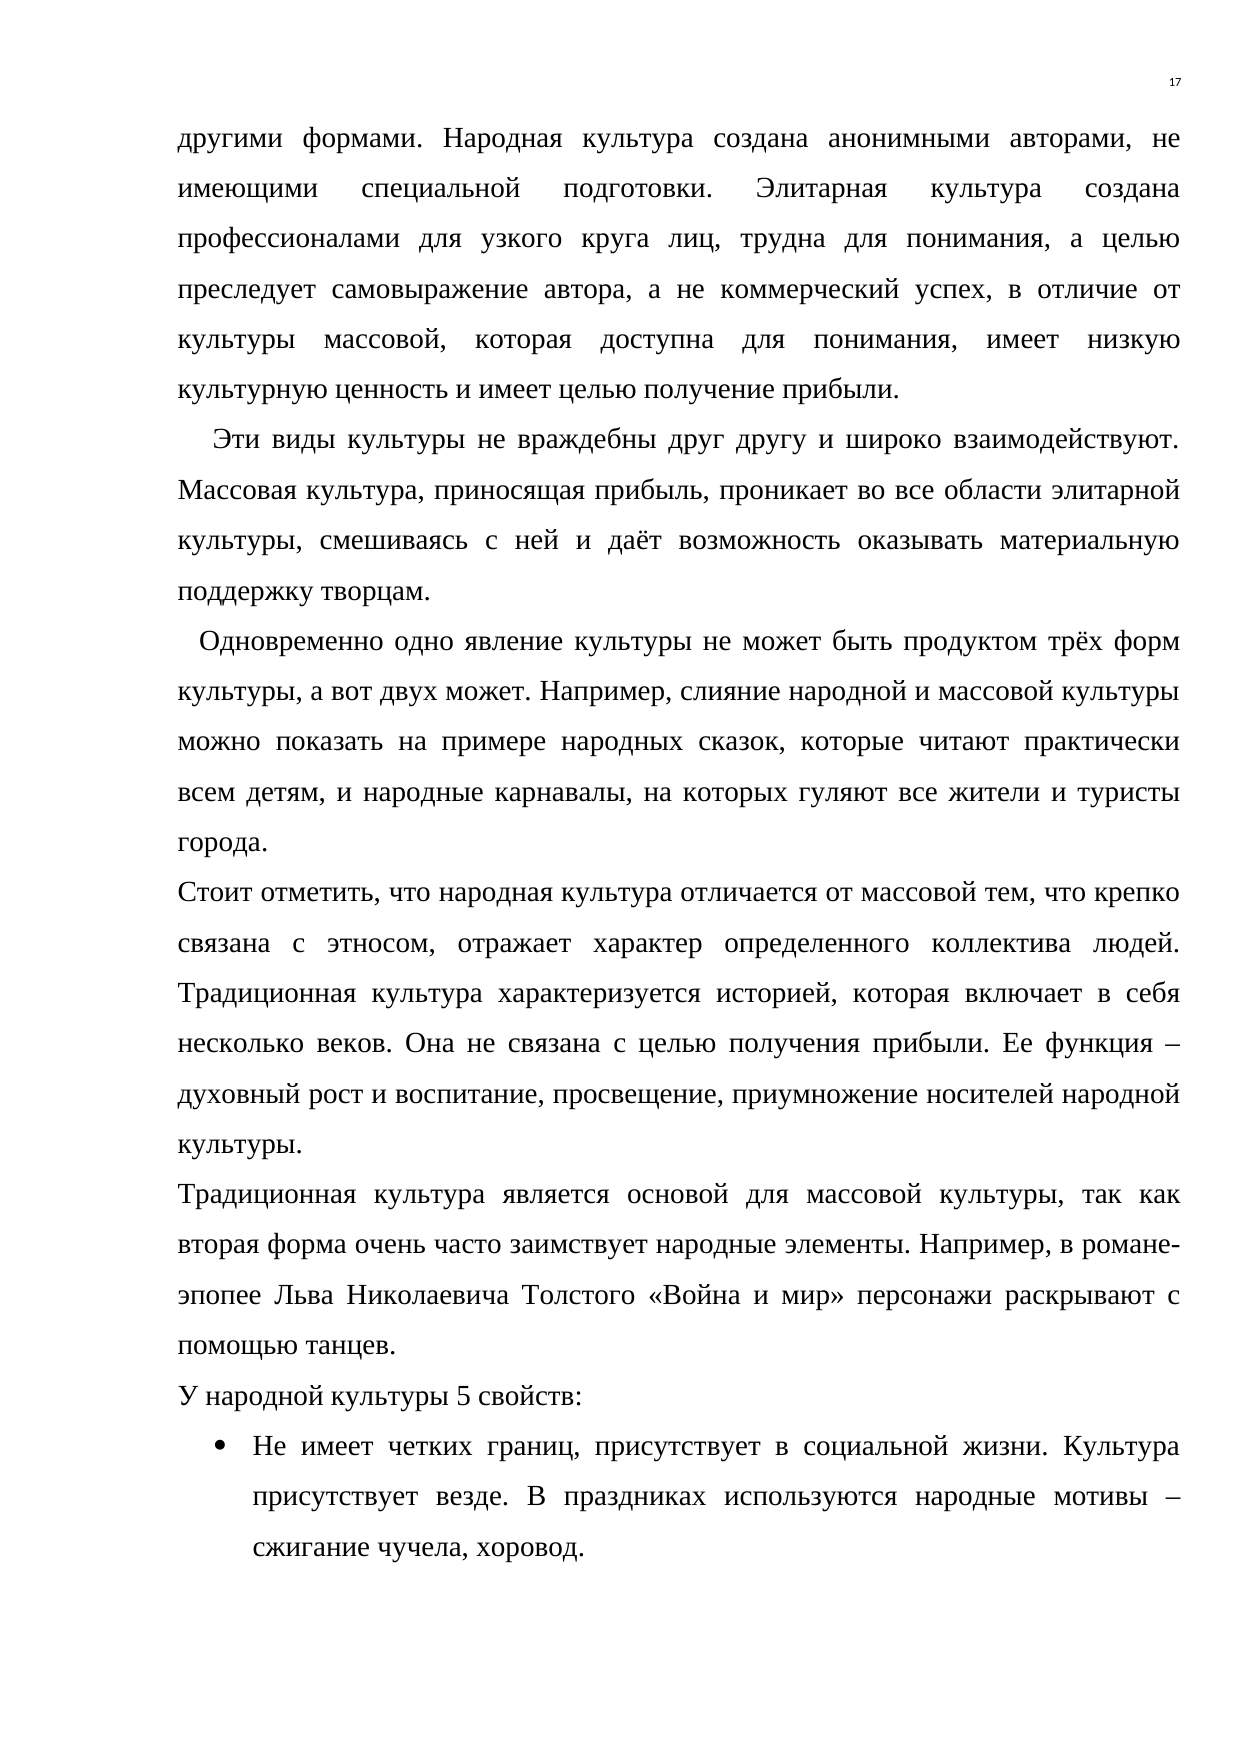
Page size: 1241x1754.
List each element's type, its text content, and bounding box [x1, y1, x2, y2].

list Не имеет четких границ, присутствует в социальной жизни. Культура присутствует везде. В праздниках используются народные мотивы – сжигание чучела, хоровод. [215, 1428, 1181, 1562]
text Эти виды культуры не враждебны друг другу и широко взаимодействуют. Массовая культура, приносящая прибыль, проникает во все области элитарной культуры, смешиваясь с ней и даёт возможность оказывать материальную поддержку творцам. [177, 422, 1181, 606]
text Одновременно одно явление культуры не может быть продуктом трёх форм культуры, а вот двух может. Например, слияние народной и массовой культуры можно показать на примере народных сказок, которые читают практически всем детям, и народные карнавалы, на которых гуляют все жители и туристы города. [177, 623, 1181, 858]
text Стоит отметить, что народная культура отличается от массовой тем, что крепко связана с этносом, отражает характер определенного коллектива людей. Традиционная культура характеризуется историей, которая включает в себя несколько веков. Она не связана с целью получения прибыли. Ее функция – духовный рост и воспитание, просвещение, приумножение носителей народной культуры. [177, 874, 1181, 1159]
text У народной культуры 5 свойств: [177, 1378, 1181, 1411]
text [177, 120, 1181, 405]
text Традиционная культура является основой для массовой культуры, так как вторая форма очень часто заимствует народные элементы. Например, в романе-эпопее Льва Николаевича Толстого «Война и мир» персонажи раскрывают с помощью танцев. [177, 1176, 1181, 1361]
